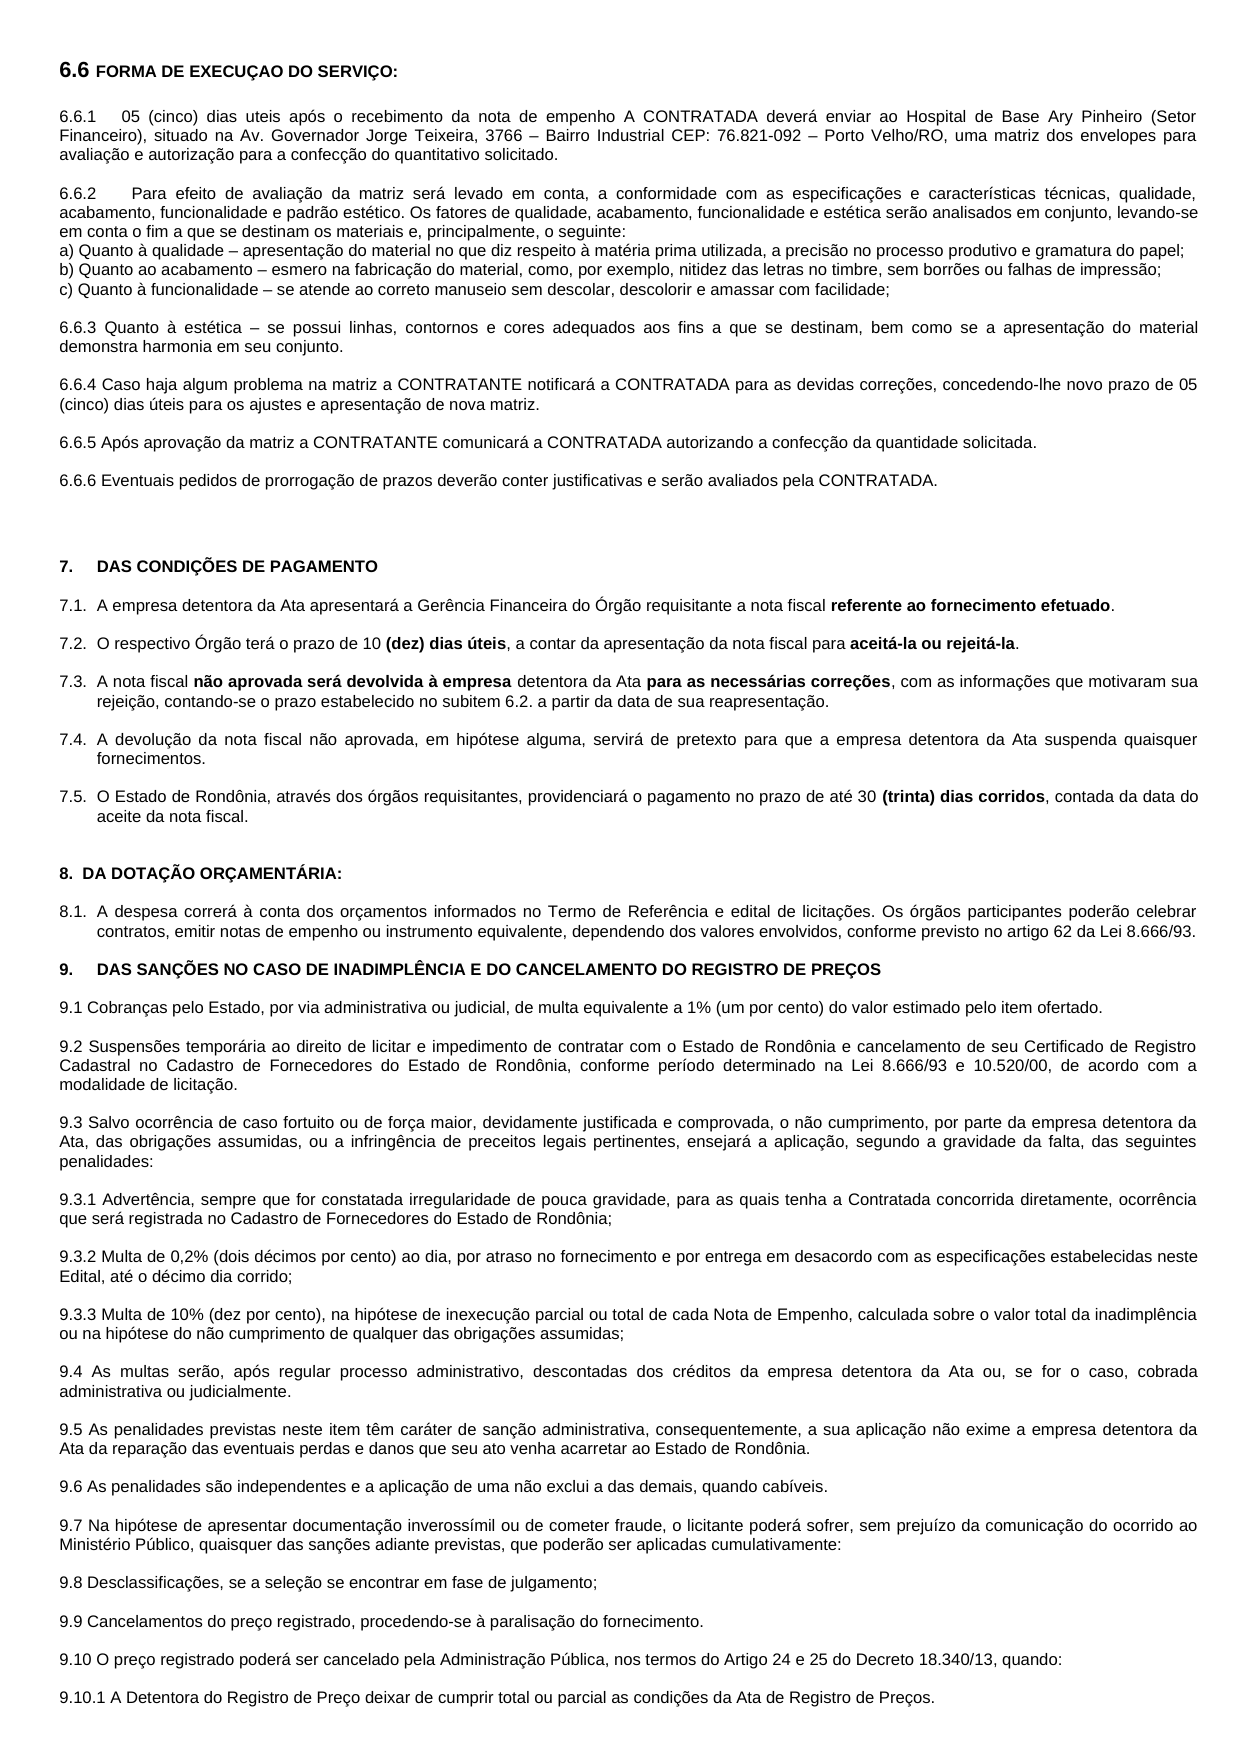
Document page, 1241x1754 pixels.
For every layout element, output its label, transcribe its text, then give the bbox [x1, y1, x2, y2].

text 9.3.3 Multa de 10% (dez por cento), na hipótese de inexecução parcial ou total de cada Nota de Empenho, calculada sobre o valor total da inadimplência ou na hipótese do não cumprimento de qualquer das obrigações assumidas; [59, 1305, 1199, 1343]
text 6.6.5 Após aprovação da matriz a CONTRATANTE comunicará a CONTRATADA autorizando a confecção da quantidade solicitada. [59, 433, 1199, 452]
text c) Quanto à funcionalidade – se atende ao correto manuseio sem descolar, descolorir e amassar com facilidade; [59, 279, 1199, 298]
list A empresa detentora da Ata apresentará a Gerência Financeira do Órgão requisitante a nota fiscal referente ao fornecimento efetuado. [59, 596, 1199, 615]
text 9.3.2 Multa de 0,2% (dois décimos por cento) ao dia, por atraso no fornecimento e por entrega em desacordo com as especificações estabelecidas neste Edital, até o décimo dia corrido; [59, 1247, 1199, 1286]
text 9.10 O preço registrado poderá ser cancelado pela Administração Pública, nos termos do Artigo 24 e 25 do Decreto 18.340/13, quando: [59, 1650, 1199, 1669]
list A despesa correrá à conta dos orçamentos informados no Termo de Referência e edital de licitações. Os órgãos participantes poderão celebrar contratos, emitir notas de empenho ou instrumento equivalente, dependendo dos valores envolvidos, conforme previsto no artigo 62 da Lei 8.666/93. [59, 902, 1199, 941]
text a) Quanto à qualidade – apresentação do material no que diz respeito à matéria prima utilizada, a precisão no processo produtivo e gramatura do papel; [59, 241, 1199, 260]
text 9.6 As penalidades são independentes e a aplicação de uma não exclui a das demais, quando cabíveis. [59, 1477, 1199, 1496]
text 9.2 Suspensões temporária ao direito de licitar e impedimento de contratar com o Estado de Rondônia e cancelamento de seu Certificado de Registro Cadastral no Cadastro de Fornecedores do Estado de Rondônia, conforme período determinado na Lei 8.666/93 e 10.520/00, de acordo com a modalidade de licitação. [59, 1036, 1199, 1094]
text 9.7 Na hipótese de apresentar documentação inverossímil ou de cometer fraude, o licitante poderá sofrer, sem prejuízo da comunicação do ocorrido ao Ministério Público, quaisquer das sanções adiante previstas, que poderão ser aplicadas cumulativamente: [59, 1516, 1199, 1554]
list A devolução da nota fiscal não aprovada, em hipótese alguma, servirá de pretexto para que a empresa detentora da Ata suspenda quaisquer fornecimentos. [59, 730, 1199, 768]
text 9.1 Cobranças pelo Estado, por via administrativa ou judicial, de multa equivalente a 1% (um por cento) do valor estimado pelo item ofertado. [59, 998, 1199, 1017]
text 9.8 Desclassificações, se a seleção se encontrar em fase de julgamento; [59, 1573, 1199, 1592]
text b) Quanto ao acabamento – esmero na fabricação do material, como, por exemplo, nitidez das letras no timbre, sem borrões ou falhas de impressão; [59, 260, 1199, 279]
text 8. DA DOTAÇÃO ORÇAMENTÁRIA: [59, 864, 1199, 883]
text 9.3 Salvo ocorrência de caso fortuito ou de força maior, devidamente justificada e comprovada, o não cumprimento, por parte da empresa detentora da Ata, das obrigações assumidas, ou a infringência de preceitos legais pertinentes, ensejará a aplicação, segundo a gravidade da falta, das seguintes penalidades: [59, 1113, 1199, 1171]
list DAS SANÇÕES NO CASO DE INADIMPLÊNCIA E DO CANCELAMENTO DO REGISTRO DE PREÇOS [59, 960, 1199, 979]
text 6.6.2 Para efeito de avaliação da matriz será levado em conta, a conformidade com as especificações e características técnicas, qualidade, acabamento, funcionalidade e padrão estético. Os fatores de qualidade, acabamento, funcionalidade e estética serão analisados em conjunto, levando-se em conta o fim a que se destinam os materiais e, principalmente, o seguinte: [59, 183, 1199, 241]
list O respectivo Órgão terá o prazo de 10 (dez) dias úteis, a contar da apresentação da nota fiscal para aceitá-la ou rejeitá-la. [59, 634, 1199, 653]
list O Estado de Rondônia, através dos órgãos requisitantes, providenciará o pagamento no prazo de até 30 (trinta) dias corridos, contada da data do aceite da nota fiscal. [59, 787, 1199, 826]
text 6.6.3 Quanto à estética – se possui linhas, contornos e cores adequados aos fins a que se destinam, bem como se a apresentação do material demonstra harmonia em seu conjunto. [59, 318, 1199, 356]
text 9.3.1 Advertência, sempre que for constatada irregularidade de pouca gravidade, para as quais tenha a Contratada concorrida diretamente, ocorrência que será registrada no Cadastro de Fornecedores do Estado de Rondônia; [59, 1190, 1199, 1228]
text 9.9 Cancelamentos do preço registrado, procedendo-se à paralisação do fornecimento. [59, 1611, 1199, 1631]
text 6.6.1 05 (cinco) dias uteis após o recebimento da nota de empenho A CONTRATADA deverá enviar ao Hospital de Base Ary Pinheiro (Setor Financeiro), situado na Av. Governador Jorge Teixeira, 3766 – Bairro Industrial CEP: 76.821-092 – Porto Velho/RO, uma matriz dos envelopes para avaliação e autorização para a confecção do quantitativo solicitado. [59, 107, 1199, 164]
text 9.10.1 A Detentora do Registro de Preço deixar de cumprir total ou parcial as condições da Ata de Registro de Preços. [59, 1688, 1199, 1707]
text 9.5 As penalidades previstas neste item têm caráter de sanção administrativa, consequentemente, a sua aplicação não exime a empresa detentora da Ata da reparação das eventuais perdas e danos que seu ato venha acarretar ao Estado de Rondônia. [59, 1420, 1199, 1458]
text 6.6 FORMA DE EXECUÇAO DO SERVIÇO: [59, 56, 1199, 82]
text 9.4 As multas serão, após regular processo administrativo, descontadas dos créditos da empresa detentora da Ata ou, se for o caso, cobrada administrativa ou judicialmente. [59, 1362, 1199, 1401]
text 6.6.4 Caso haja algum problema na matriz a CONTRATANTE notificará a CONTRATADA para as devidas correções, concedendo-lhe novo prazo de 05 (cinco) dias úteis para os ajustes e apresentação de nova matriz. [59, 375, 1199, 413]
list A nota fiscal não aprovada será devolvida à empresa detentora da Ata para as necessárias correções, com as informações que motivaram sua rejeição, contando-se o prazo estabelecido no subitem 6.2. a partir da data de sua reapresentação. [59, 672, 1199, 711]
list DAS CONDIÇÕES DE PAGAMENTO [59, 557, 1199, 576]
text 6.6.6 Eventuais pedidos de prorrogação de prazos deverão conter justificativas e serão avaliados pela CONTRATADA. [59, 471, 1199, 490]
